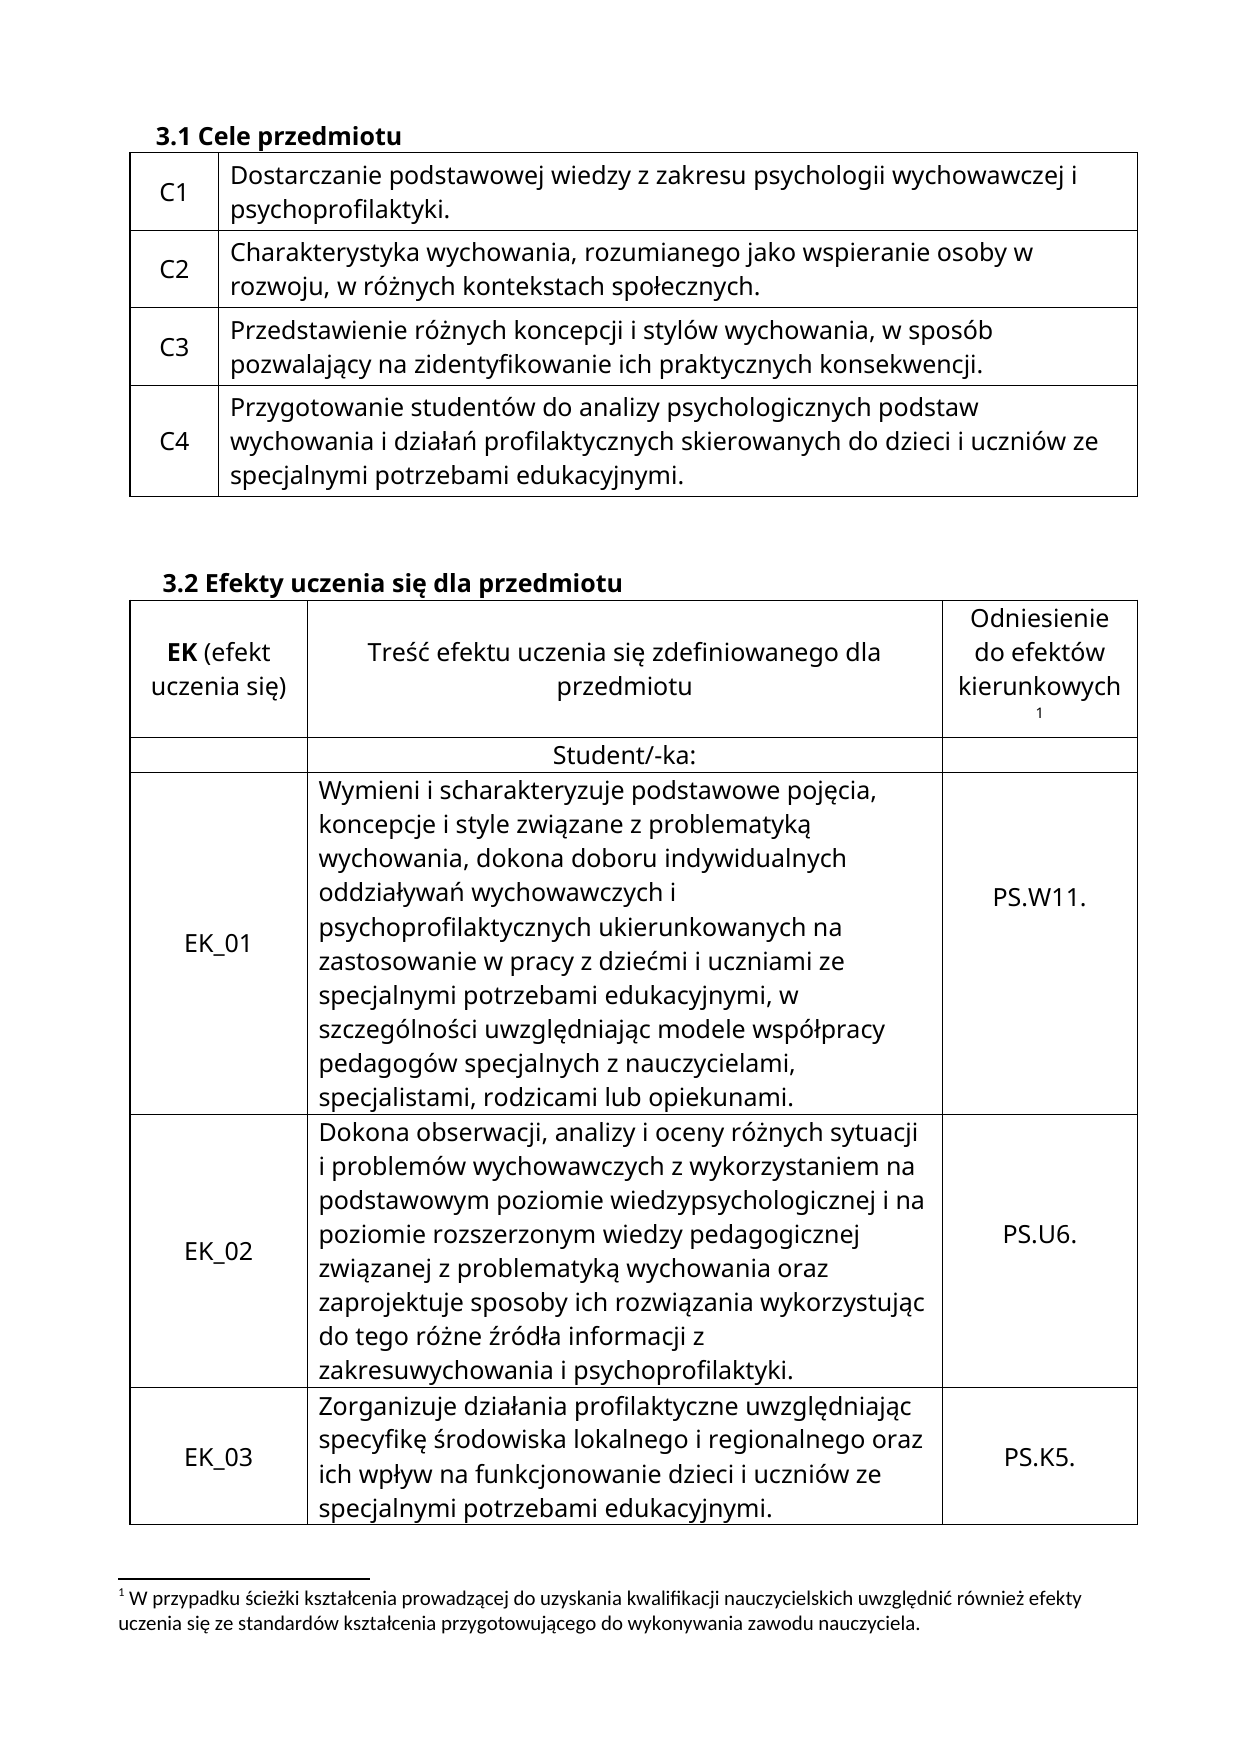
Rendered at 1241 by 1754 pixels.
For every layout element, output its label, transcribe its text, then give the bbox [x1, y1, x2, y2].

table_header EK (efekt uczenia się) [131, 601, 307, 737]
table_header Odniesienie do efektów kierunkowych [943, 601, 1137, 737]
text 3.1 Cele przedmiotu [156, 118, 1122, 152]
table_cell Przedstawienie różnych koncepcji i stylów wychowania, w sposób pozwalający na zidentyfikowanie ich praktycznych konsekwencji. [219, 308, 1137, 385]
table_cell C3 [131, 308, 218, 385]
table_cell [943, 738, 1137, 772]
text 3.2 Efekty uczenia się dla przedmiotu [162, 565, 1122, 599]
table_cell Student/-ka: [308, 738, 942, 772]
table_cell Charakterystyka wychowania, rozumianego jako wspieranie osoby w rozwoju, w różnych kontekstach społecznych. [219, 231, 1137, 307]
table_cell PS.K5. [943, 1388, 1137, 1524]
table_cell C2 [131, 231, 218, 307]
table_cell Dokona obserwacji, analizy i oceny różnych sytuacji i problemów wychowawczych z wykorzystaniem na podstawowym poziomie wiedzypsychologicznej i na poziomie rozszerzonym wiedzy pedagogicznej związanej z problematyką wychowania oraz zaprojektuje sposoby ich rozwiązania wykorzystując do tego różne źródła informacji z zakresuwychowania i psychoprofilaktyki. [308, 1115, 942, 1387]
table_header Dostarczanie podstawowej wiedzy z zakresu psychologii wychowawczej i psychoprofilaktyki. [219, 153, 1137, 230]
table_header C1 [131, 153, 218, 230]
table_cell PS.U6. [943, 1115, 1137, 1387]
table_header Treść efektu uczenia się zdefiniowanego dla przedmiotu [308, 601, 942, 737]
table_cell EK_03 [131, 1388, 307, 1524]
table_cell Wymieni i scharakteryzuje podstawowe pojęcia, koncepcje i style związane z problematyką wychowania, dokona doboru indywidualnych oddziaływań wychowawczych i psychoprofilaktycznych ukierunkowanych na zastosowanie w pracy z dziećmi i uczniami ze specjalnymi potrzebami edukacyjnymi, w szczególności uwzględniając modele współpracy pedagogów specjalnych z nauczycielami, specjalistami, rodzicami lub opiekunami. [308, 773, 942, 1113]
table_cell Przygotowanie studentów do analizy psychologicznych podstaw wychowania i działań profilaktycznych skierowanych do dzieci i uczniów ze specjalnymi potrzebami edukacyjnymi. [219, 386, 1137, 496]
table_cell C4 [131, 386, 218, 496]
table_cell Zorganizuje działania profilaktyczne uwzględniając specyfikę środowiska lokalnego i regionalnego oraz ich wpływ na funkcjonowanie dzieci i uczniów ze specjalnymi potrzebami edukacyjnymi. [308, 1388, 942, 1524]
table_cell EK_01 [131, 773, 307, 1113]
table_cell EK_02 [131, 1115, 307, 1387]
table_cell PS.W11. [943, 773, 1137, 1113]
table_cell [131, 738, 307, 772]
